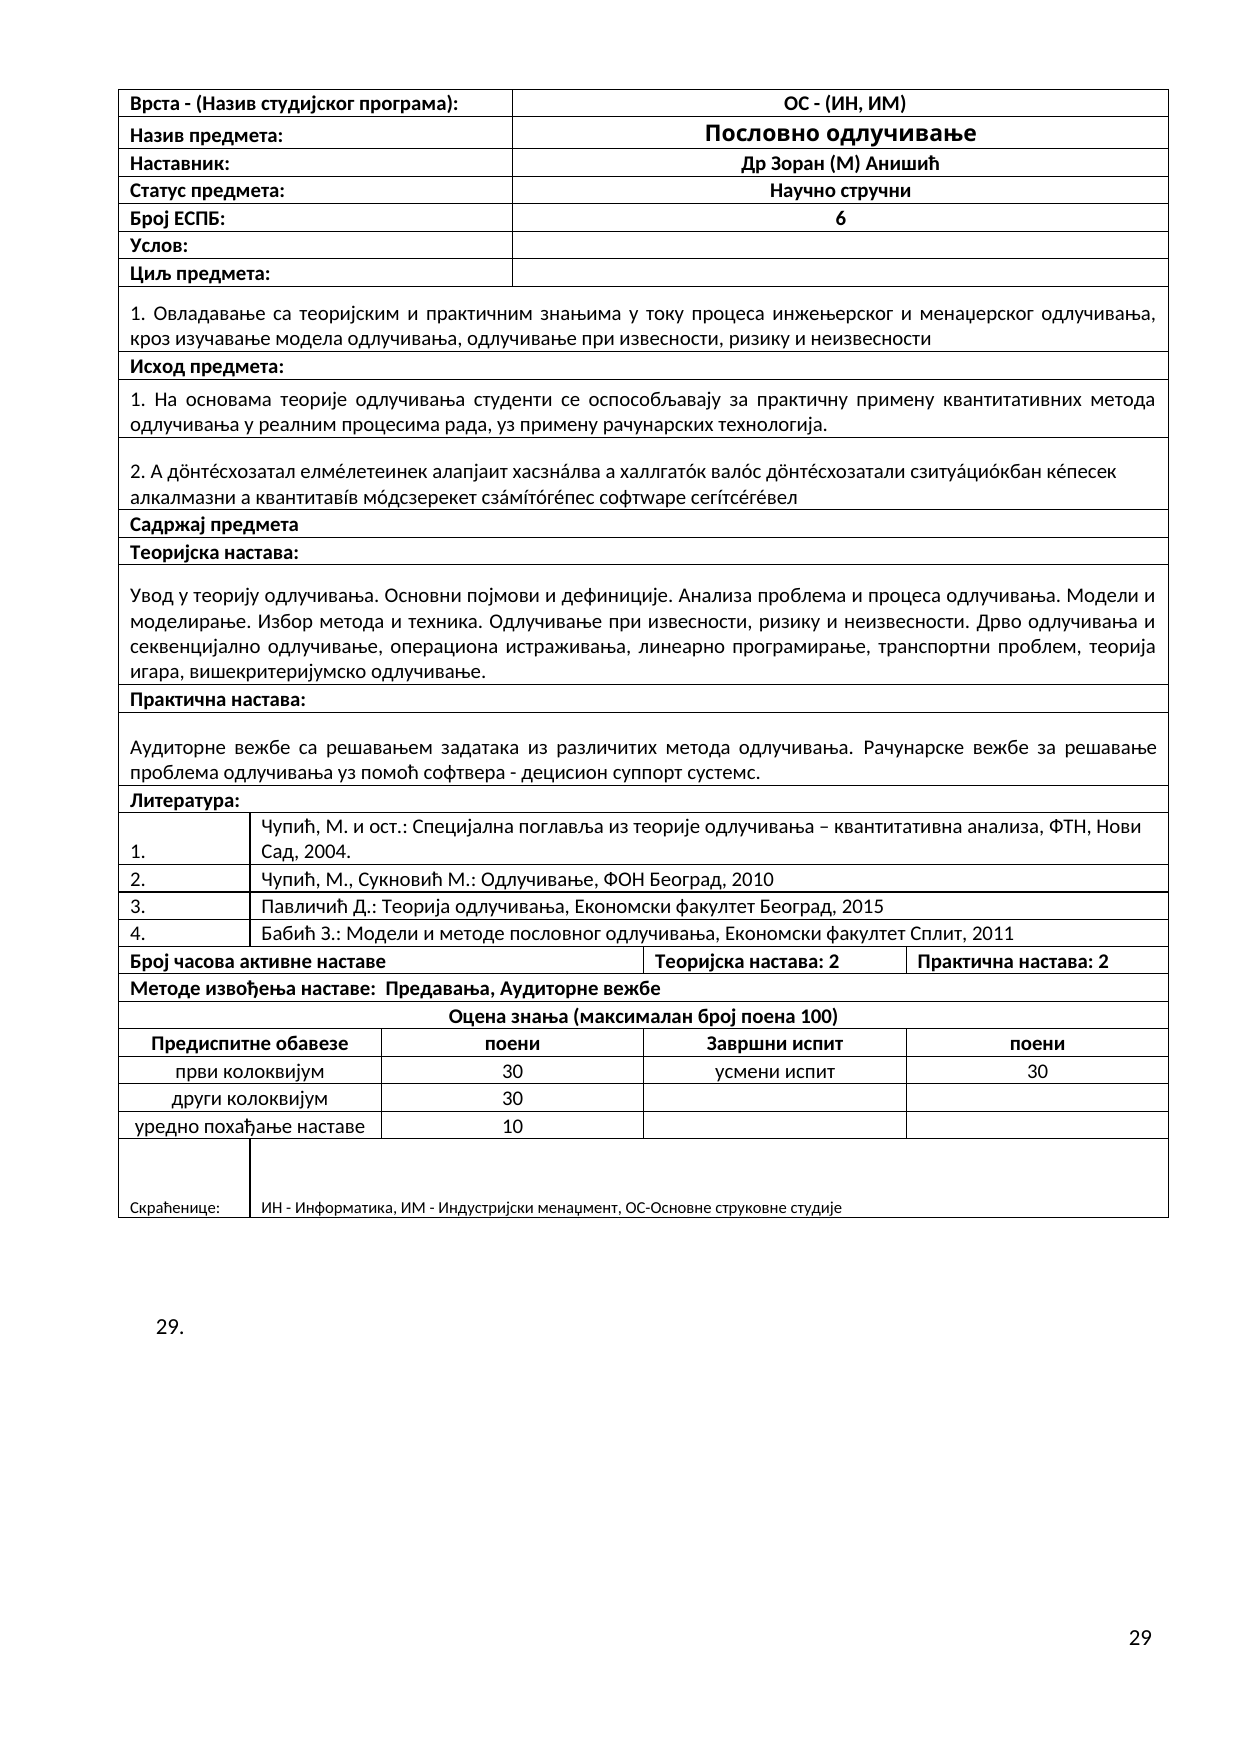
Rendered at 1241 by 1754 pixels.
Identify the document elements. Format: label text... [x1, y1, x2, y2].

table_cell Аудиторне вежбе са решавањем задатака из различитих метода одлучивања. Рачунарске вежбе за решавање проблема одлучивања уз помоћ софтвера - децисион суппорт сyстемс. [119, 713, 1168, 785]
table_cell Број часова активне наставе [119, 947, 643, 973]
table_cell 1. Овладавање са теоријским и практичним знањима у току процеса инжењерског и менаџерског одлучивања, кроз изучавање модела одлучивања, одлучивање при извесности, ризику и неизвесности [119, 287, 1168, 351]
table_cell Циљ предмета: [119, 259, 512, 286]
table_cell Литература: [119, 786, 1168, 812]
table_cell 30 [382, 1084, 643, 1111]
table_cell Предиспитне обавезе [119, 1029, 381, 1056]
table_cell Методе извођења наставе: Предавања, Аудиторне вежбе [119, 974, 1168, 1001]
table_cell Чупић, М. и ост.: Специјална поглавља из теорије одлучивања – квантитативна анализа, ФТН, Нови Сад, 2004. [251, 813, 1168, 864]
table_cell [907, 1084, 1168, 1111]
table_cell усмени испит [644, 1057, 906, 1083]
table_cell Број ЕСПБ: [119, 204, 512, 231]
table_cell Научно стручни [513, 177, 1168, 203]
table_cell поени [907, 1029, 1168, 1056]
table_header Врста - (Назив студијског програма): [119, 90, 512, 116]
table_cell Статус предмета: [119, 177, 512, 203]
table_cell поени [382, 1029, 643, 1056]
table_cell 10 [382, 1112, 643, 1138]
table_cell Чупић, М., Сукновић М.: Одлучивање, ФОН Београд, 2010 [251, 865, 1168, 891]
table_cell 2. [119, 865, 249, 891]
table_cell други колоквијум [119, 1084, 381, 1111]
table_cell Услов: [119, 232, 512, 258]
table_cell ИН - Информатика, ИМ - Индустријски менаџмент, ОС-Основне струковне студије [251, 1139, 1168, 1217]
table_cell Оцена знања (максималан број поена 100) [119, 1002, 1168, 1028]
table_cell Практична настава: 2 [907, 947, 1168, 973]
table_cell Бабић З.: Модели и методе пословног одлучивања, Економски факултет Сплит, 2011 [251, 920, 1168, 946]
table_cell 1. [119, 813, 249, 864]
table_cell 3. [119, 893, 249, 918]
table_cell 30 [382, 1057, 643, 1083]
table_cell [513, 259, 1168, 286]
table_cell Теоријска настава: 2 [644, 947, 906, 973]
table_cell први колоквијум [119, 1057, 381, 1083]
table_cell 30 [907, 1057, 1168, 1083]
table_cell [644, 1112, 906, 1138]
table_cell 4. [119, 920, 249, 946]
table_cell Завршни испит [644, 1029, 906, 1056]
table_header ОС - (ИН, ИМ) [513, 90, 1168, 116]
table_cell Увод у теорију одлучивања. Основни појмови и дефиниције. Анализа проблема и процеса одлучивања. Модели и моделирање. Избор метода и техника. Одлучивање при извесности, ризику и неизвесности. Дрво одлучивања и секвенцијално одлучивање, операциона истраживања, линеарно програмирање, транспортни проблем, теорија игара, вишекритеријумско одлучивање. [119, 565, 1168, 684]
table_cell Пословно одлучивање [513, 117, 1168, 148]
table_cell Практична настава: [119, 685, 1168, 712]
table_cell 1. На основама теорије одлучивања студенти се оспособљавају за практичну примену квантитативних метода одлучивања у реалним процесима рада, уз примену рачунарских технологија. [119, 380, 1168, 437]
table_cell уредно похађање наставе [119, 1112, 381, 1138]
table_cell [907, 1112, 1168, 1138]
table_cell Павличић Д.: Теорија одлучивања, Економски факултет Београд, 2015 [251, 893, 1168, 918]
table_cell 6 [513, 204, 1168, 231]
table_cell Теоријска настава: [119, 538, 1168, 564]
table_cell Назив предмета: [119, 117, 512, 148]
table_cell Др Зоран (М) Анишић [513, 149, 1168, 176]
table_cell Скраћенице: [119, 1139, 249, 1217]
table_cell [644, 1084, 906, 1111]
table_cell [513, 232, 1168, 258]
table_cell Наставник: [119, 149, 512, 176]
table_cell 2. А дöнтéсхозатал елмéлетеинек алапјаит хасзнáлва а халлгатóк валóс дöнтéсхозатали сзитуáциóкбан кéпесек алкалмазни а квантитавíв мóдсзерекет сзáмíтóгéпес софтwаре сегíтсéгéвел [119, 438, 1168, 509]
table_cell Исход предмета: [119, 352, 1168, 378]
table_cell Садржај предмета [119, 510, 1168, 537]
